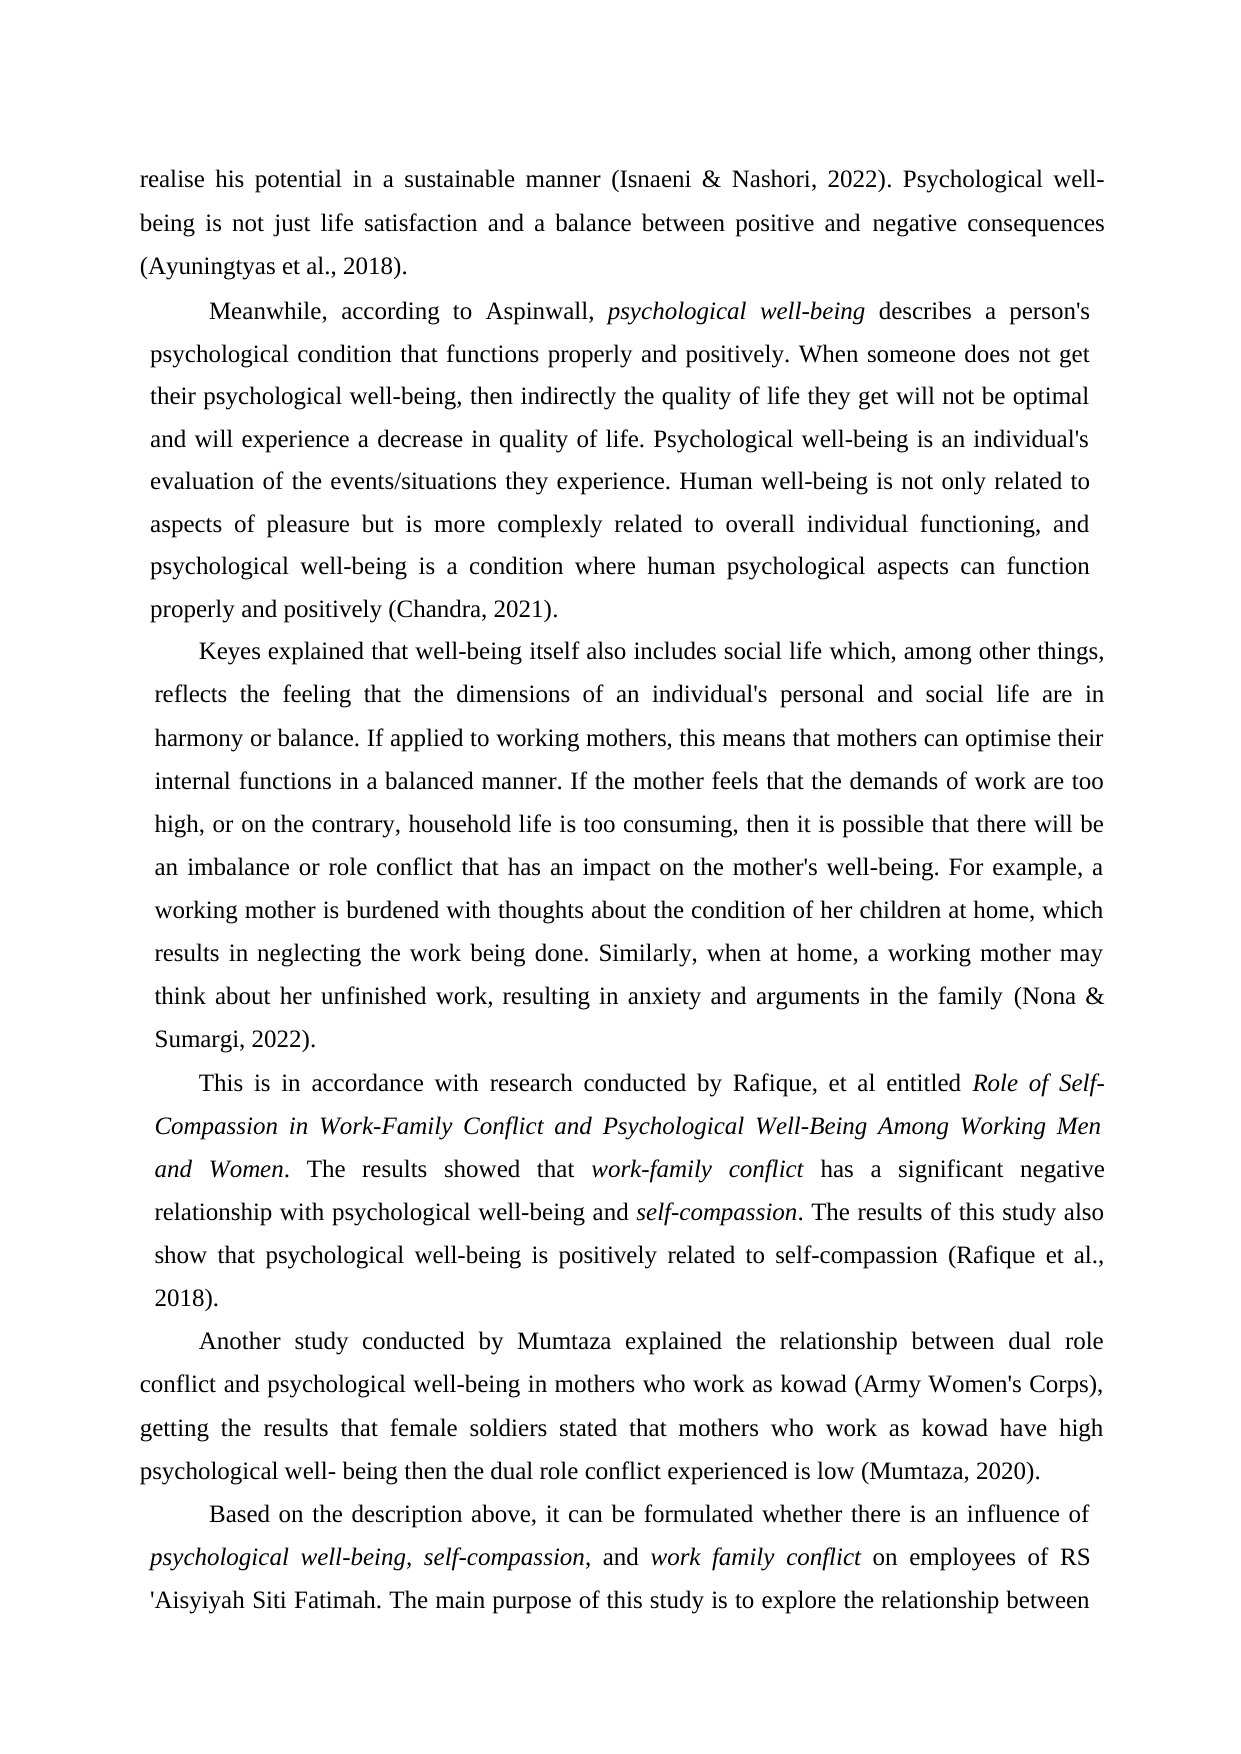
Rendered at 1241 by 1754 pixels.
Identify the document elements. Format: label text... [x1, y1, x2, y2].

text Meanwhile, according to Aspinwall, psychological well-being describes a person's psychological condition that functions properly and positively. When someone does not get their psychological well-being, then indirectly the quality of life they get will not be optimal and will experience a decrease in quality of life. Psychological well-being is an individual's evaluation of the events/situations they experience. Human well-being is not only related to aspects of pleasure but is more complexly related to overall individual functioning, and psychological well-being is a condition where human psychological aspects can function properly and positively (Chandra, 2021). [150, 296, 1091, 623]
text This is in accordance with research conducted by Rafique, et al entitled Role of Self- Compassion in Work-Family Conflict and Psychological Well-Being Among Working Men and Women. The results showed that work-family conflict has a significant negative relationship with psychological well-being and self-compassion. The results of this study also show that psychological well-being is positively related to self-compassion (Rafique et al., 2018). [154, 1068, 1105, 1312]
text Keyes explained that well-being itself also includes social life which, among other things, reflects the feeling that the dimensions of an individual's personal and social life are in harmony or balance. If applied to working mothers, this means that mothers can optimise their internal functions in a balanced manner. If the mother feels that the demands of work are too high, or on the contrary, household life is too consuming, then it is possible that there will be an imbalance or role conflict that has an impact on the mother's well-being. For example, a working mother is burdened with thoughts about the condition of her children at home, which results in neglecting the work being done. Similarly, when at home, a working mother may think about her unfinished work, resulting in anxiety and arguments in the family (Nona & Sumargi, 2022). [154, 636, 1105, 1053]
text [139, 164, 1105, 279]
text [150, 1499, 1091, 1614]
text Another study conducted by Mumtaza explained the relationship between dual role conflict and psychological well-being in mothers who work as kowad (Army Women's Corps), getting the results that female soldiers stated that mothers who work as kowad have high psychological well- being then the dual role conflict experienced is low (Mumtaza, 2020). [139, 1326, 1105, 1484]
